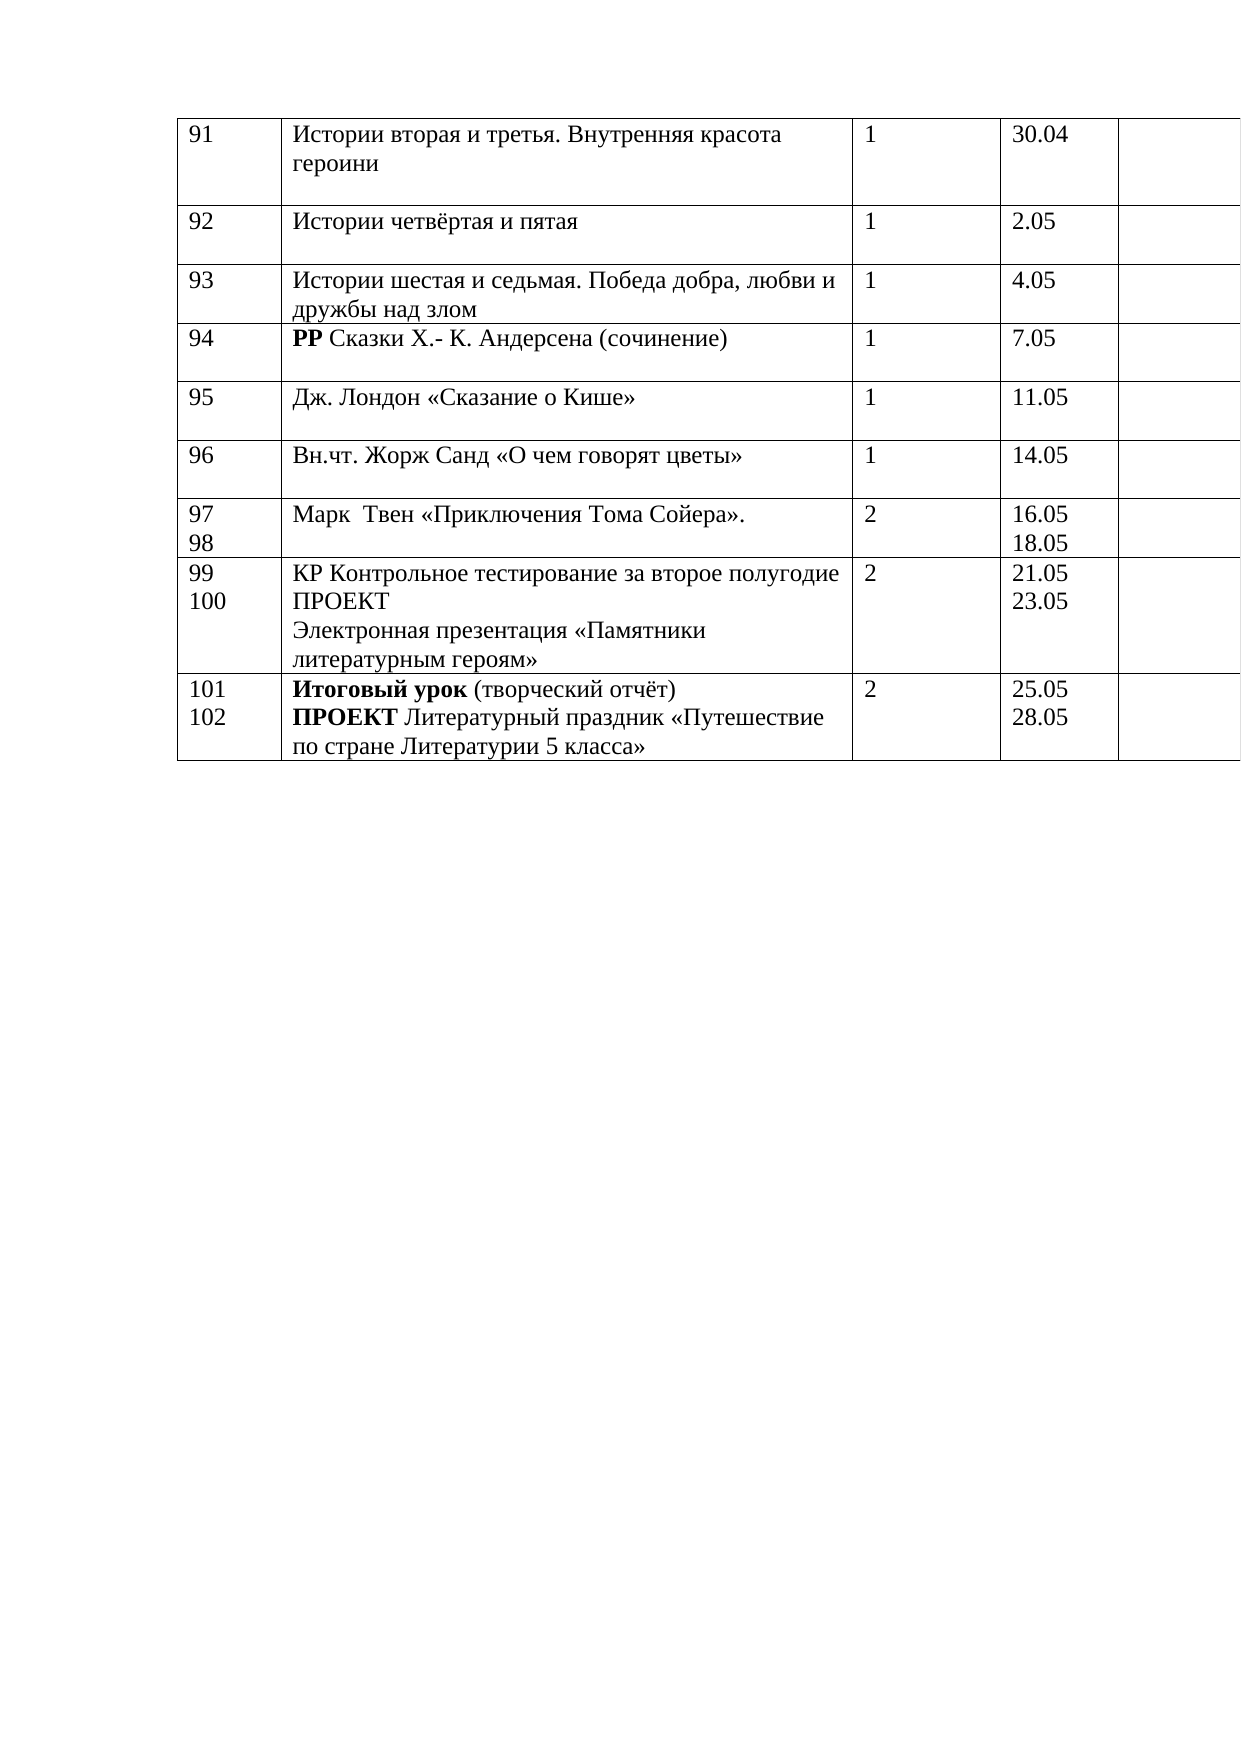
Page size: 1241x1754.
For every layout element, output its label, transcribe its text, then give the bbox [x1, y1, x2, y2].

table_cell 1 [853, 441, 1000, 498]
table_cell Истории шестая и седьмая. Победа добра, любви и дружбы над злом [282, 265, 852, 322]
table_cell [1119, 558, 1240, 673]
table_cell [1119, 382, 1240, 439]
table_cell 21.05 23.05 [1001, 558, 1118, 673]
table_cell 96 [178, 441, 281, 498]
table_cell [1119, 119, 1240, 205]
table_cell РР Сказки Х.- К. Андерсена (сочинение) [282, 324, 852, 381]
table_cell Дж. Лондон «Сказание о Кише» [282, 382, 852, 439]
table_cell Истории вторая и третья. Внутренняя красота героини [282, 119, 852, 205]
table_cell 93 [178, 265, 281, 322]
table_cell 1 [853, 206, 1000, 264]
table_cell [1119, 265, 1240, 322]
table_cell [1119, 206, 1240, 264]
table_cell 1 [853, 265, 1000, 322]
table_cell 95 [178, 382, 281, 439]
table_cell 97 98 [178, 499, 281, 557]
table_cell 2 [853, 674, 1000, 760]
table_cell 2 [853, 558, 1000, 673]
table_cell Итоговый урок (творческий отчёт) ПРОЕКТ Литературный праздник «Путешествие по стране Литературии 5 класса» [282, 674, 852, 760]
table_cell Марк Твен «Приключения Тома Сойера». [282, 499, 852, 557]
table_cell 99 100 [178, 558, 281, 673]
table_cell 101 102 [178, 674, 281, 760]
table_cell [1119, 499, 1240, 557]
table_cell [1119, 324, 1240, 381]
table_cell 14.05 [1001, 441, 1118, 498]
table_cell 25.05 28.05 [1001, 674, 1118, 760]
table_cell 2.05 [1001, 206, 1118, 264]
table_cell [1119, 674, 1240, 760]
table_cell КР Контрольное тестирование за второе полугодие ПРОЕКТ Электронная презентация «Памятники литературным героям» [282, 558, 852, 673]
table_cell 11.05 [1001, 382, 1118, 439]
table_cell [1119, 441, 1240, 498]
table_cell Истории четвёртая и пятая [282, 206, 852, 264]
table_cell 16.05 18.05 [1001, 499, 1118, 557]
table_cell 30.04 [1001, 119, 1118, 205]
table_cell 1 [853, 119, 1000, 205]
table_cell 91 [178, 119, 281, 205]
table_cell 2 [853, 499, 1000, 557]
table_cell 94 [178, 324, 281, 381]
table_cell 1 [853, 382, 1000, 439]
table_cell 4.05 [1001, 265, 1118, 322]
table_cell 92 [178, 206, 281, 264]
table_cell 7.05 [1001, 324, 1118, 381]
table_cell 1 [853, 324, 1000, 381]
table_cell Вн.чт. Жорж Санд «О чем говорят цветы» [282, 441, 852, 498]
